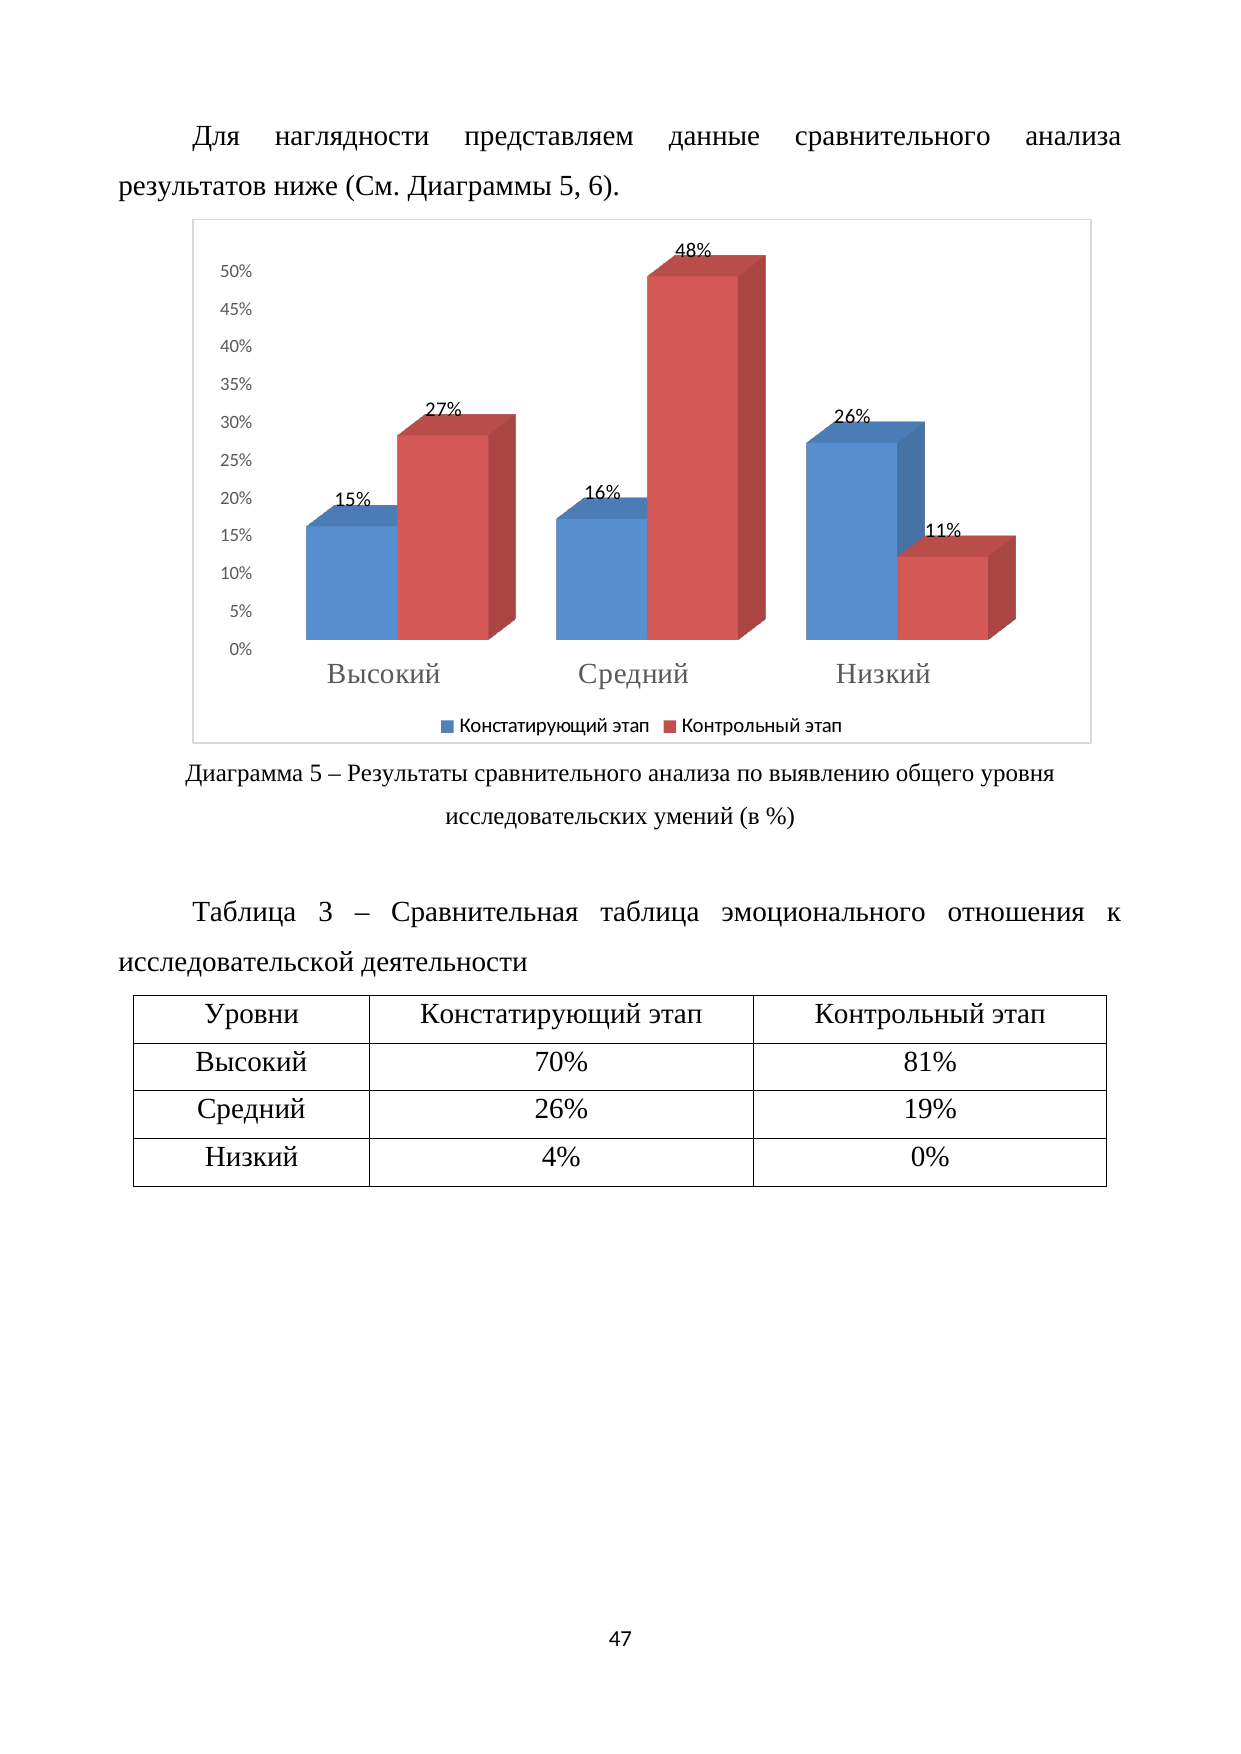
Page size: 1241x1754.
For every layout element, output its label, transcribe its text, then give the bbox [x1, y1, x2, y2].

table_cell Средний [134, 1091, 369, 1138]
table_cell 70% [370, 1044, 753, 1090]
text Для наглядности представляем данные сравнительного анализа результатов ниже (См. Диаграммы 5, 6). [118, 118, 1122, 202]
table_cell 19% [754, 1091, 1106, 1138]
table_cell 4% [370, 1139, 753, 1186]
table_cell 26% [370, 1091, 753, 1138]
table_cell Высокий [134, 1044, 369, 1090]
table_cell 81% [754, 1044, 1106, 1090]
table_header Уровни [134, 996, 369, 1043]
table_header Контрольный этап [754, 996, 1106, 1043]
table_header Констатирующий этап [370, 996, 753, 1043]
table_cell Низкий [134, 1139, 369, 1186]
text Диаграмма 5 – Результаты сравнительного анализа по выявлению общего уровня исследовательских умений (в %) [118, 758, 1122, 829]
text Таблица 3 – Сравнительная таблица эмоционального отношения к исследовательской деятельности [118, 894, 1122, 978]
table_cell 0% [754, 1139, 1106, 1186]
